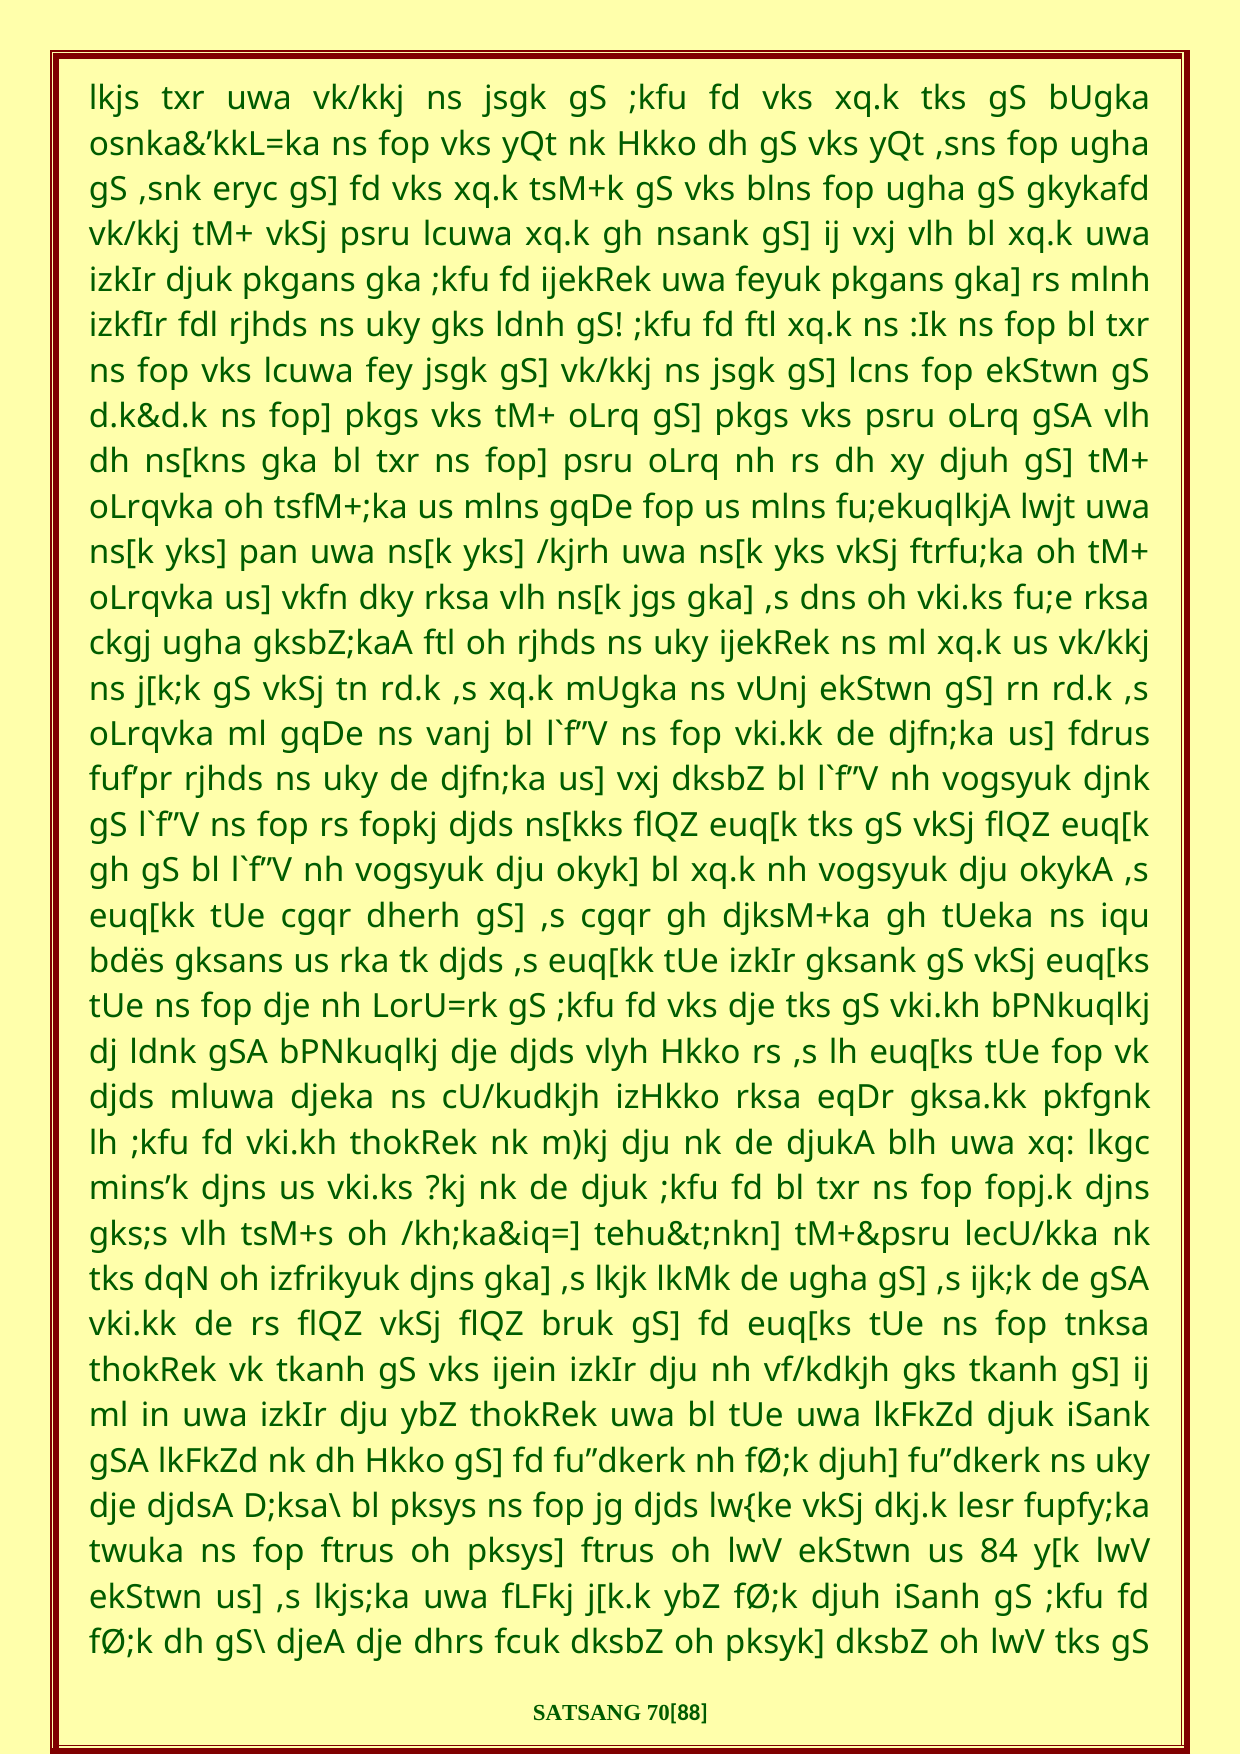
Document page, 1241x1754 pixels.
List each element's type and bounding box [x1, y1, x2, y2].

text [89, 74, 1152, 1663]
